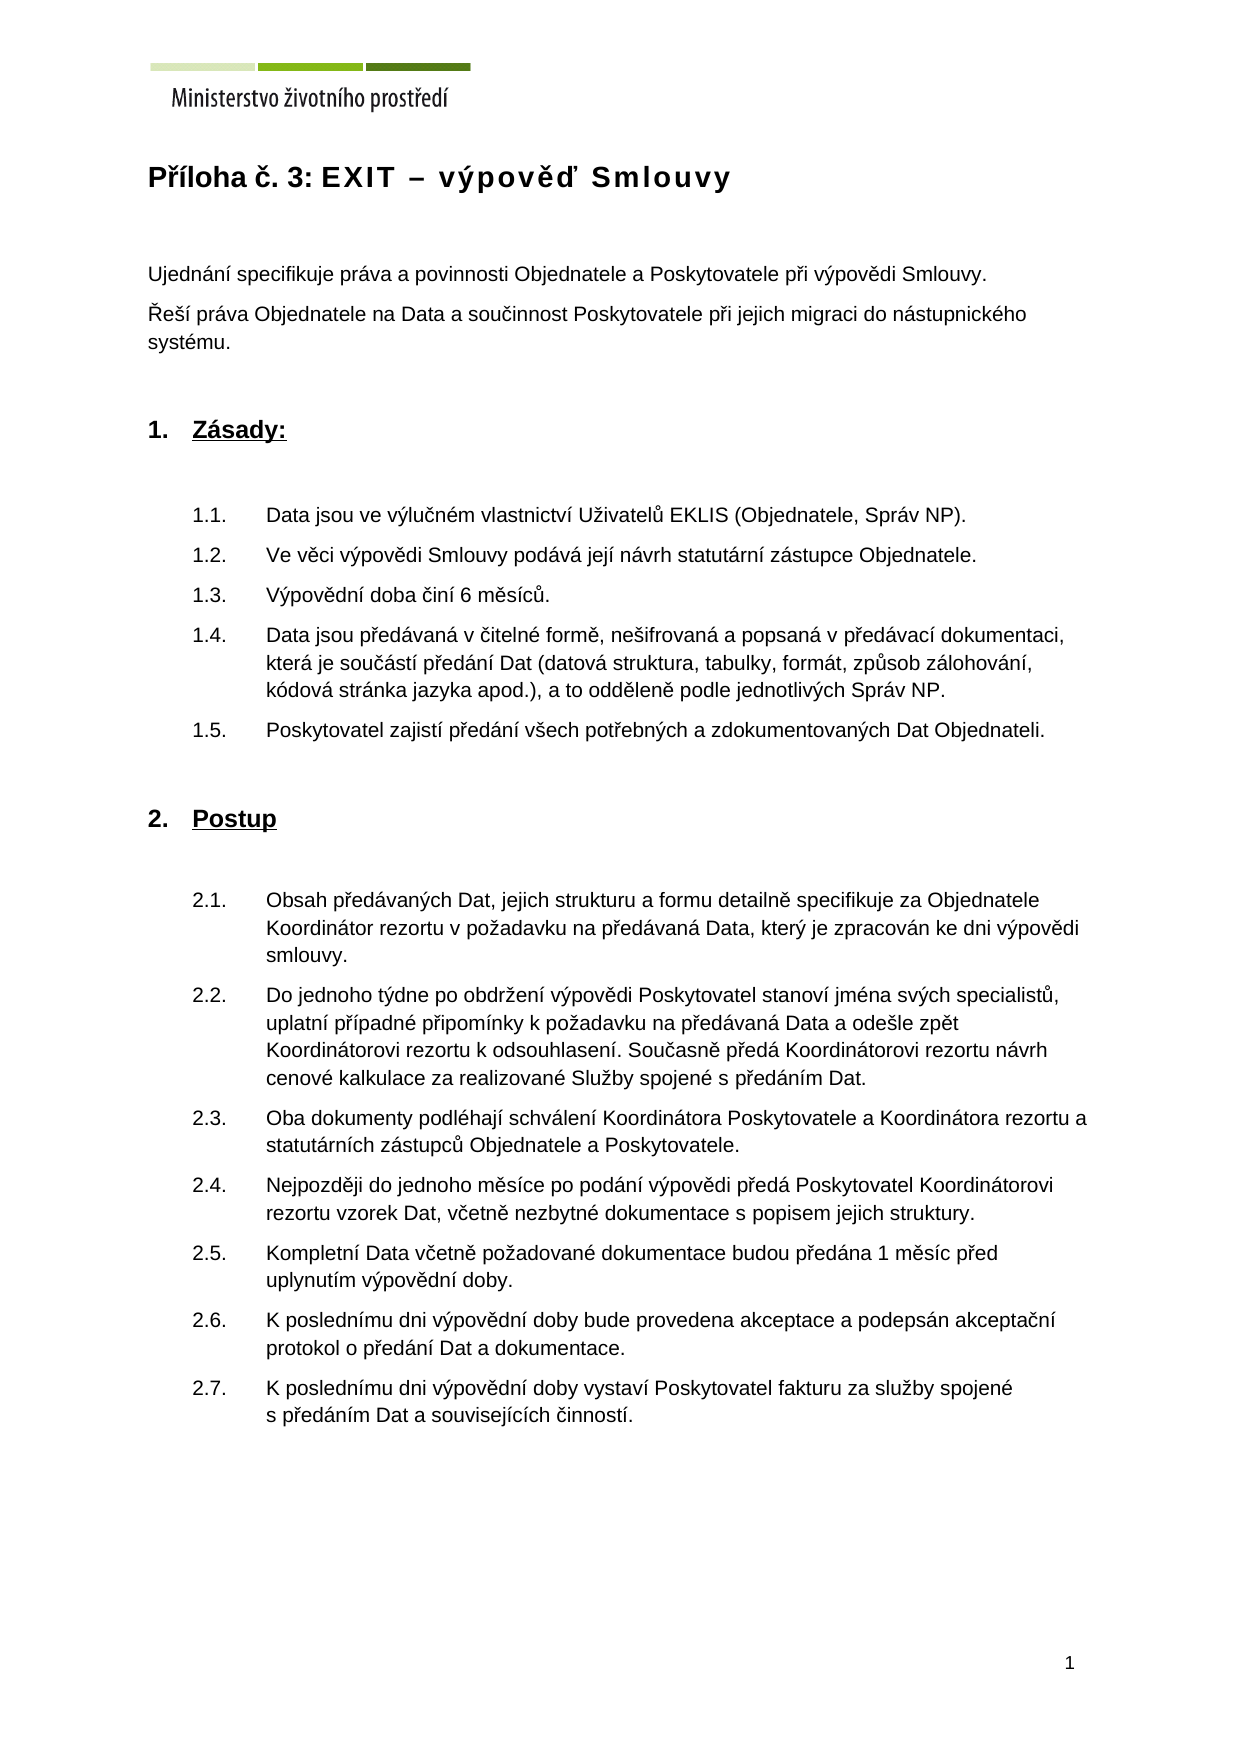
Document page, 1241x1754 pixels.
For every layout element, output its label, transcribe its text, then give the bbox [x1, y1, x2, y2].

list Ve věci výpovědi Smlouvy podává její návrh statutární zástupce Objednatele. [192, 543, 1093, 567]
list K poslednímu dni výpovědní doby vystaví Poskytovatel fakturu za služby spojené s předáním Dat a souvisejících činností. [192, 1376, 1093, 1427]
list K poslednímu dni výpovědní doby bude provedena akceptace a podepsán akceptační protokol o předání Dat a dokumentace. [192, 1308, 1093, 1360]
list Obsah předávaných Dat, jejich strukturu a formu detailně specifikuje za Objednatele Koordinátor rezortu v požadavku na předávaná Data, který je zpracován ke dni výpovědi smlouvy. [192, 888, 1093, 967]
text Příloha č. 3: EXIT – výpověď Smlouvy [148, 160, 1093, 193]
list Zásady: [148, 415, 1093, 444]
list Do jednoho týdne po obdržení výpovědi Poskytovatel stanoví jména svých specialistů, uplatní případné připomínky k požadavku na předávaná Data a odešle zpět Koordinátorovi rezortu k odsouhlasení. Současně předá Koordinátorovi rezortu návrh cenové kalkulace za realizované Služby spojené s předáním Dat. [192, 983, 1093, 1090]
list Data jsou ve výlučném vlastnictví Uživatelů EKLIS (Objednatele, Správ NP). [192, 503, 1093, 527]
list Poskytovatel zajistí předání všech potřebných a zdokumentovaných Dat Objednateli. [192, 718, 1093, 742]
list Data jsou předávaná v čitelné formě, nešifrovaná a popsaná v předávací dokumentaci, která je součástí předání Dat (datová struktura, tabulky, formát, způsob zálohování, kódová stránka jazyka apod.), a to odděleně podle jednotlivých Správ NP. [192, 623, 1093, 702]
list Výpovědní doba činí 6 měsíců. [192, 583, 1093, 607]
list Nejpozději do jednoho měsíce po podání výpovědi předá Poskytovatel Koordinátorovi rezortu vzorek Dat, včetně nezbytné dokumentace s popisem jejich struktury. [192, 1173, 1093, 1225]
list Oba dokumenty podléhají schválení Koordinátora Poskytovatele a Koordinátora rezortu a statutárních zástupců Objednatele a Poskytovatele. [192, 1106, 1093, 1157]
text Řeší práva Objednatele na Data a součinnost Poskytovatele při jejich migraci do nástupnického systému. [148, 302, 1093, 353]
text Ujednání specifikuje práva a povinnosti Objednatele a Poskytovatele při výpovědi Smlouvy. [148, 262, 1093, 286]
list Postup [148, 804, 1093, 833]
list Kompletní Data včetně požadované dokumentace budou předána 1 měsíc před uplynutím výpovědní doby. [192, 1241, 1093, 1292]
